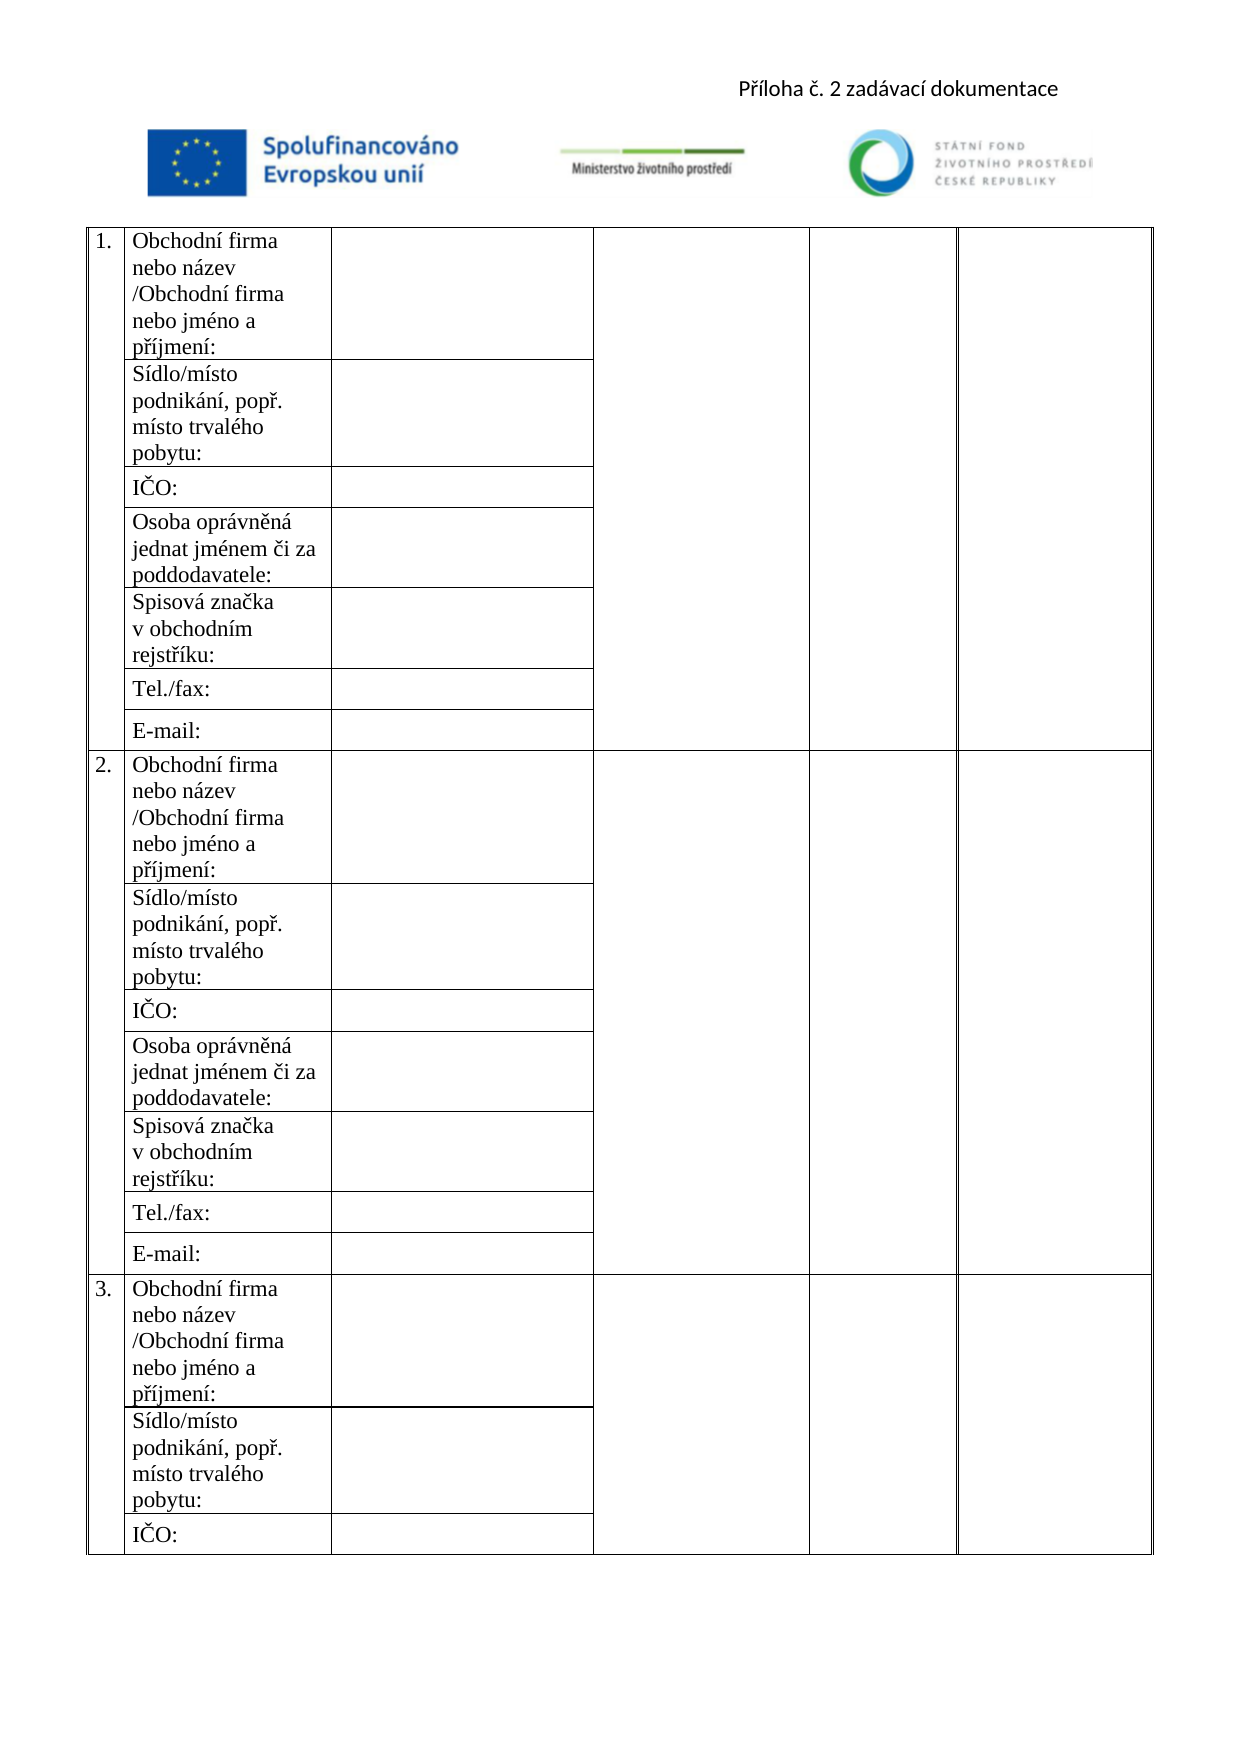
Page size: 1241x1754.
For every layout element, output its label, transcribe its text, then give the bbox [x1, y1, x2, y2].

table_cell [332, 1233, 593, 1274]
table_cell 3. [89, 1275, 124, 1554]
table_cell 1. [89, 228, 124, 750]
table_cell 2. [89, 751, 124, 1274]
table_cell [332, 1408, 593, 1513]
table_cell [594, 751, 809, 1274]
table_cell [332, 710, 593, 750]
table_cell [959, 1275, 1151, 1554]
table_cell [332, 884, 593, 989]
table_cell Tel./fax: [125, 1192, 331, 1232]
table_cell [332, 1192, 593, 1232]
table_cell IČO: [125, 990, 331, 1031]
table_cell [810, 228, 956, 750]
table_cell [959, 228, 1151, 750]
table_cell Spisová značka v obchodním rejstříku: [125, 1112, 331, 1191]
table_cell [594, 1275, 809, 1554]
table_cell [810, 751, 956, 1274]
table_cell Osoba oprávněná jednat jménem či za poddodavatele: [125, 508, 331, 587]
table_cell Obchodní firma nebo název /Obchodní firma nebo jméno a příjmení: [125, 751, 331, 883]
table_cell [332, 669, 593, 709]
table_cell [332, 467, 593, 507]
table_cell [332, 1275, 593, 1406]
table_cell Spisová značka v obchodním rejstříku: [125, 588, 331, 667]
table_cell [959, 751, 1151, 1274]
table_cell E-mail: [125, 710, 331, 750]
table_cell [332, 1032, 593, 1111]
table_cell [332, 1112, 593, 1191]
table_cell IČO: [125, 467, 331, 507]
picture [147, 129, 1093, 198]
table_cell [594, 228, 809, 750]
table_cell Tel./fax: [125, 669, 331, 709]
table_cell [332, 990, 593, 1031]
table_cell [332, 508, 593, 587]
table_cell [332, 360, 593, 466]
table_cell [332, 228, 593, 359]
table_cell IČO: [125, 1514, 331, 1554]
table_cell Sídlo/místo podnikání, popř. místo trvalého pobytu: [125, 884, 331, 989]
table_cell Sídlo/místo podnikání, popř. místo trvalého pobytu: [125, 360, 331, 466]
table_cell [332, 588, 593, 667]
table_cell E-mail: [125, 1233, 331, 1274]
table_cell Osoba oprávněná jednat jménem či za poddodavatele: [125, 1032, 331, 1111]
table_cell [810, 1275, 956, 1554]
table_cell Obchodní firma nebo název /Obchodní firma nebo jméno a příjmení: [125, 1275, 331, 1406]
table_cell [332, 1514, 593, 1554]
table_cell [332, 751, 593, 883]
table_cell Obchodní firma nebo název /Obchodní firma nebo jméno a příjmení: [125, 228, 331, 359]
table_cell Sídlo/místo podnikání, popř. místo trvalého pobytu: [125, 1408, 331, 1513]
